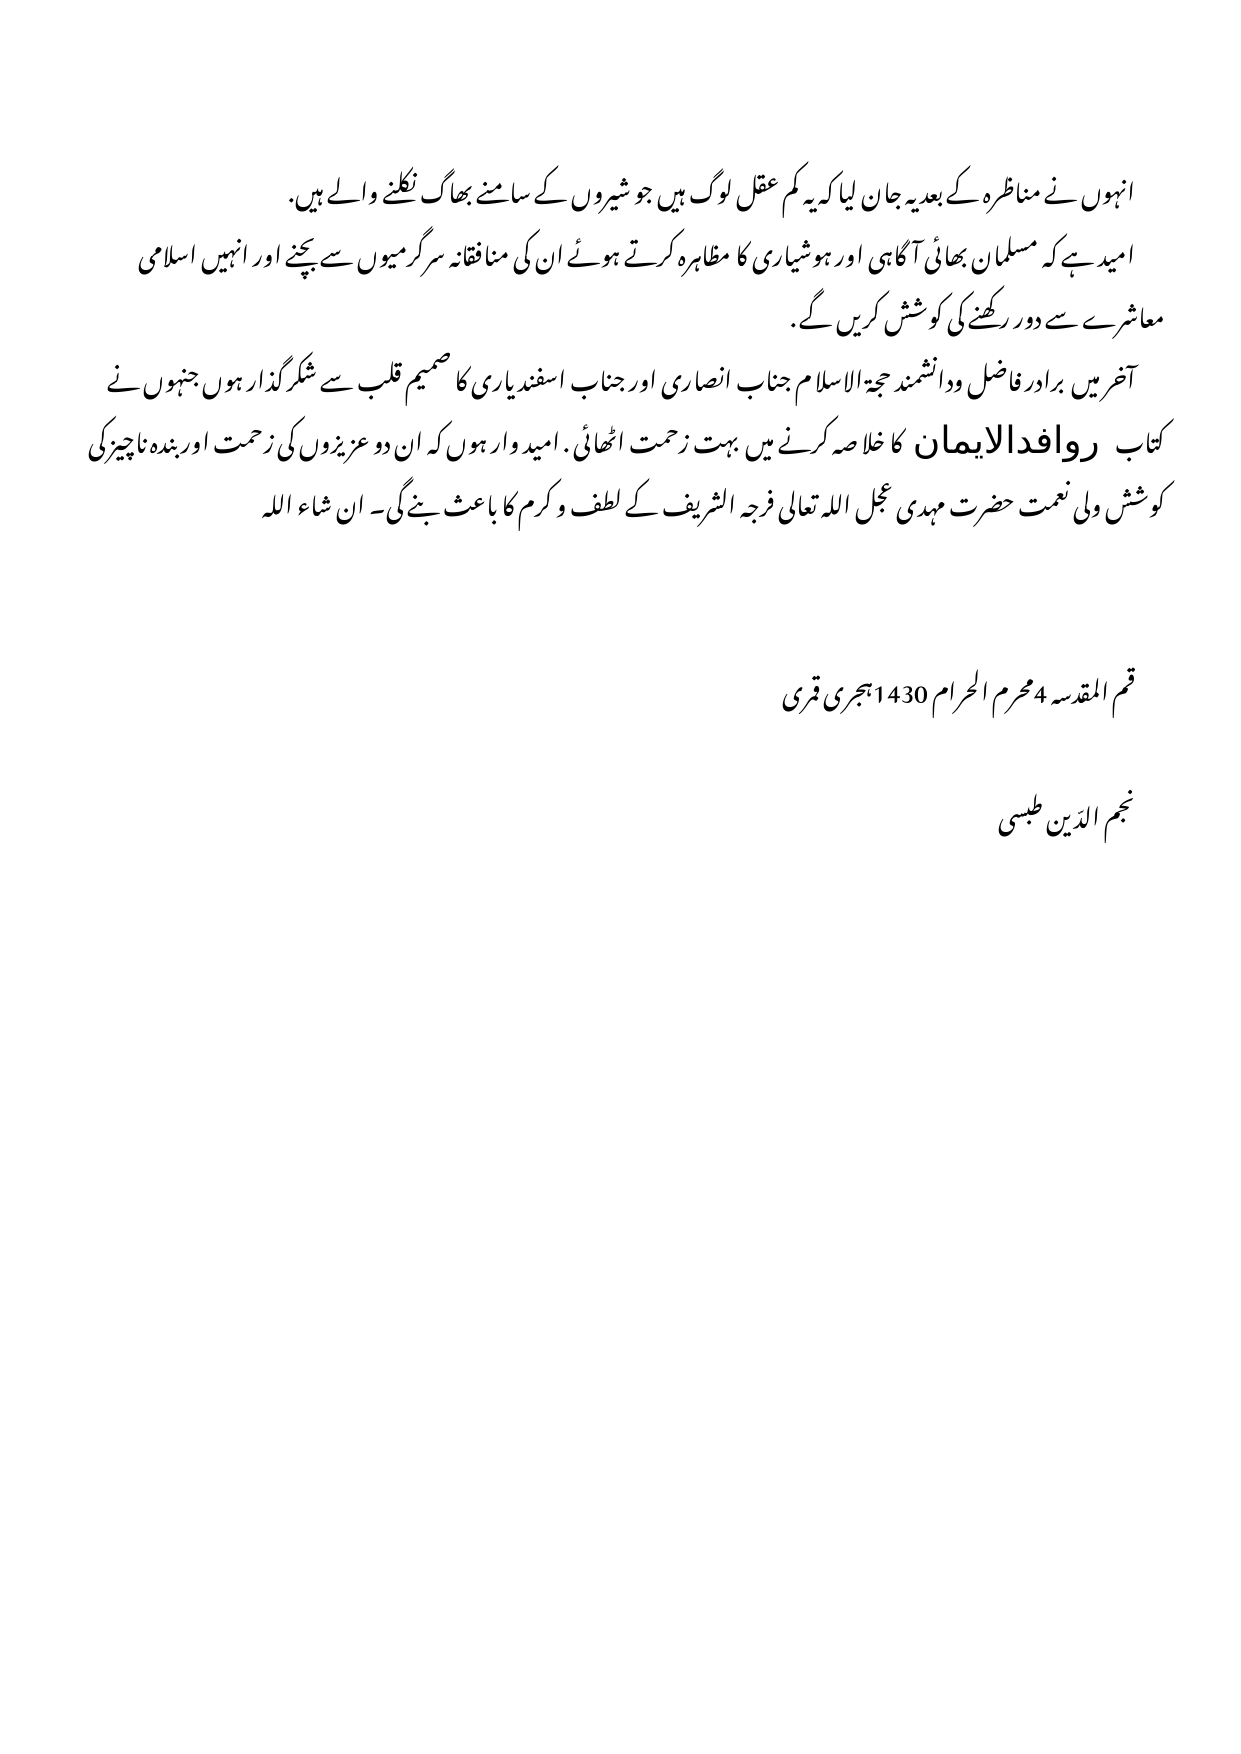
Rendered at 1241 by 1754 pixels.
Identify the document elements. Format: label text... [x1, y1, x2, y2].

text انہوں نے مناظرہ کے بعد یہ جان لیا کہ یہ کم عقل لوگ ہیں جو شیروں کے سامنے بھاگ نکلنے والے ہیں. [75, 156, 1165, 219]
text قم المقدسہ 4محرم الحرام 1430ہجری قمری [75, 656, 1165, 719]
text امید ہے کہ مسلمان بھائی آگاہی اور ہوشیاری کا مظاہرہ کرتے ہوئے ان کی منافقانہ سرگرمیوں سے بچنے اور انہیں اسلامی معاشرے سے دور رکھنے کی کوشش کریں گے . [75, 219, 1165, 344]
text نجم الدّین طبسی [75, 781, 1165, 844]
text آخر میں برادر فاضل ودانشمند حجة الاسلا م جناب انصاری اور جناب اسفند یاری کا صمیم قلب سے شکر گذار ہوں جنہوں نے کتاب روافدالایمان کا خلا صہ کرنے میں بہت زحمت اٹھائی . امید وار ہوں کہ ان دو عزیزوں کی زحمت اور بندہ ناچیز کی کوشش ولی نعمت حضرت مہدی عجل اللہ تعالی فرجہ الشریف کے لطف و کرم کا باعث بنے گی۔ ان شاء اللہ [75, 344, 1165, 531]
